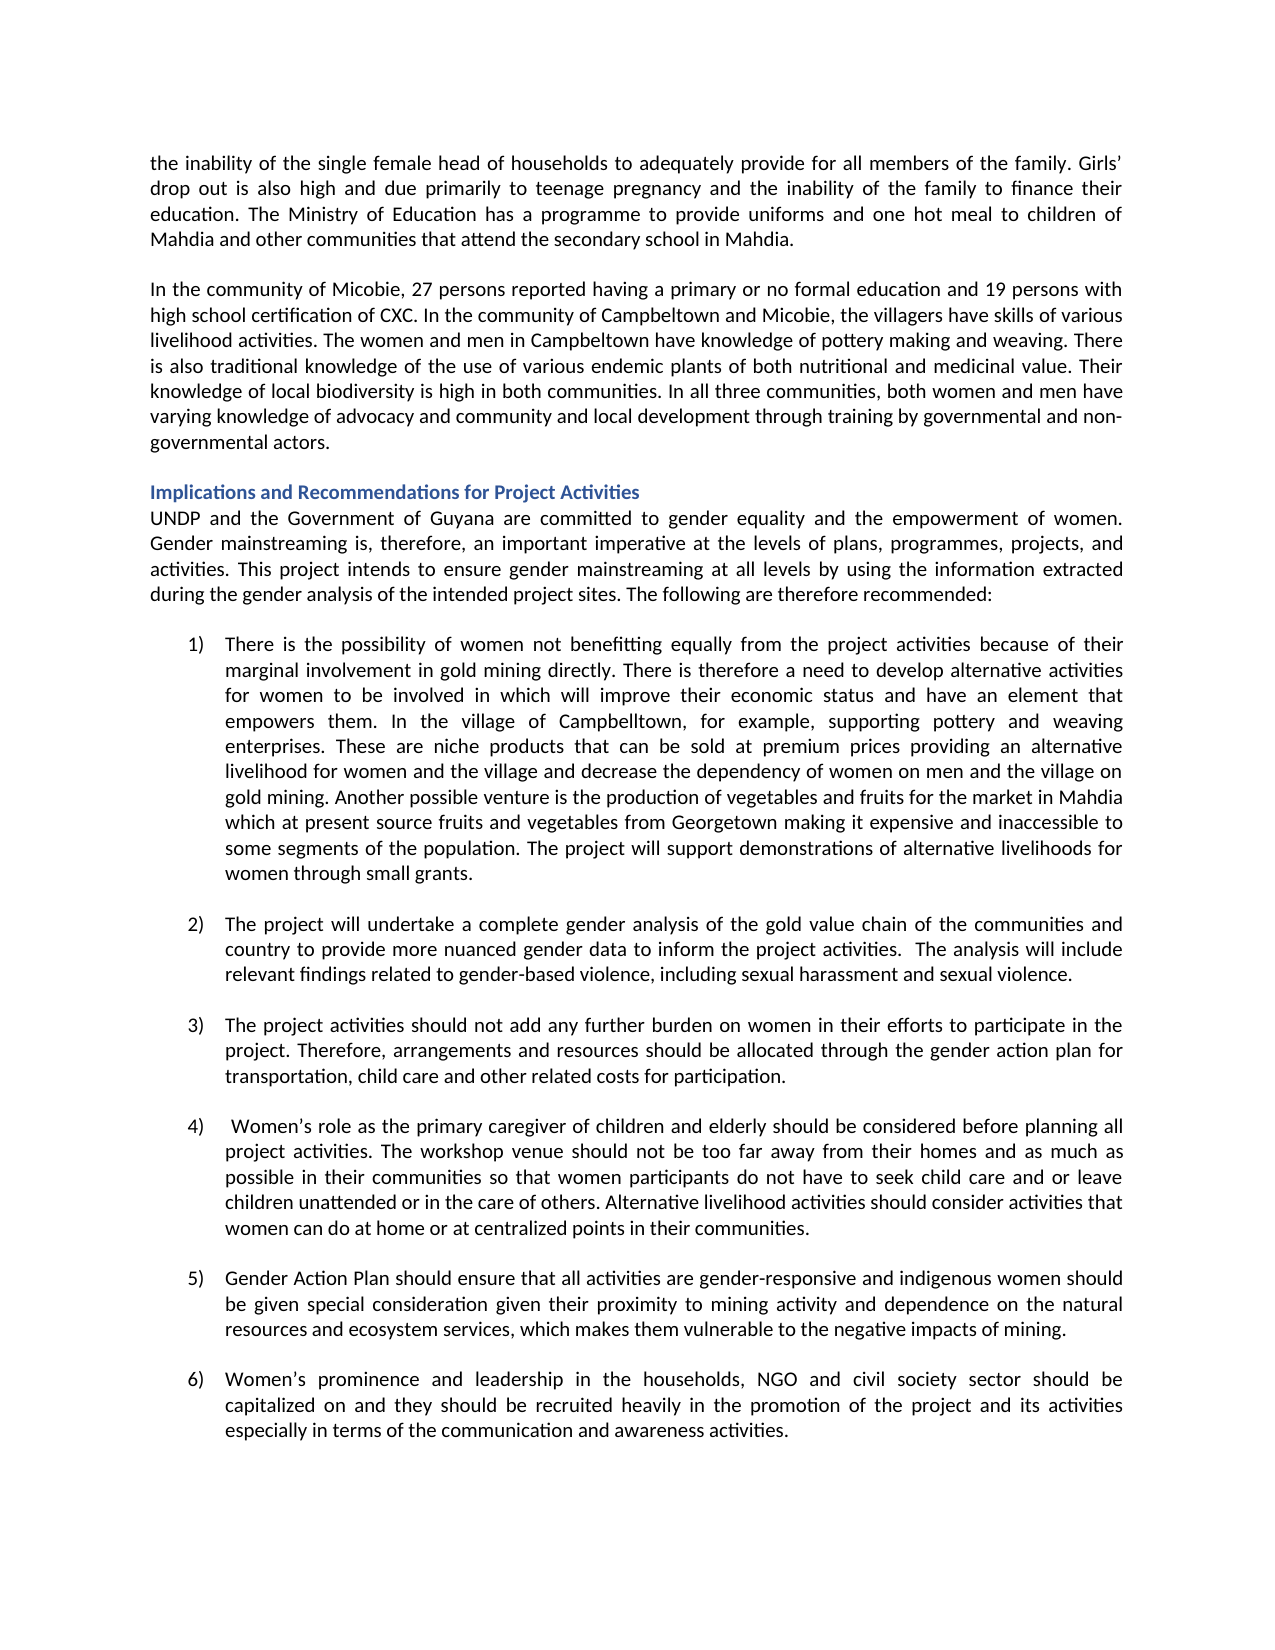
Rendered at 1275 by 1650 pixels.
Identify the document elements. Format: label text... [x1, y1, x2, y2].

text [150, 150, 1125, 252]
list There is the possibility of women not benefitting equally from the project activities because of their marginal involvement in gold mining directly. There is therefore a need to develop alternative activities for women to be involved in which will improve their economic status and have an element that empowers them. In the village of Campbelltown, for example, supporting pottery and weaving enterprises. These are niche products that can be sold at premium prices providing an alternative livelihood for women and the village and decrease the dependency of women on men and the village on gold mining. Another possible venture is the production of vegetables and fruits for the market in Mahdia which at present source fruits and vegetables from Georgetown making it expensive and inaccessible to some segments of the population. The project will support demonstrations of alternative livelihoods for women through small grants. [187, 632, 1125, 886]
list Gender Action Plan should ensure that all activities are gender-responsive and indigenous women should be given special consideration given their proximity to mining activity and dependence on the natural resources and ecosystem services, which makes them vulnerable to the negative impacts of mining. [187, 1265, 1125, 1342]
text UNDP and the Government of Guyana are committed to gender equality and the empowerment of women. Gender mainstreaming is, therefore, an important imperative at the levels of plans, programmes, projects, and activities. This project intends to ensure gender mainstreaming at all levels by using the information extracted during the gender analysis of the intended project sites. The following are therefore recommended: [150, 505, 1125, 607]
text In the community of Micobie, 27 persons reported having a primary or no formal education and 19 persons with high school certification of CXC. In the community of Campbeltown and Micobie, the villagers have skills of various livelihood activities. The women and men in Campbeltown have knowledge of pottery making and weaving. There is also traditional knowledge of the use of various endemic plants of both nutritional and medicinal value. Their knowledge of local biodiversity is high in both communities. In all three communities, both women and men have varying knowledge of advocacy and community and local development through training by governmental and non-governmental actors. [150, 277, 1125, 454]
list Women’s role as the primary caregiver of children and elderly should be considered before planning all project activities. The workshop venue should not be too far away from their homes and as much as possible in their communities so that women participants do not have to seek child care and or leave children unattended or in the care of others. Alternative livelihood activities should consider activities that women can do at home or at centralized points in their communities. [187, 1113, 1125, 1240]
text Implications and Recommendations for Project Activities [150, 479, 1125, 505]
list The project will undertake a complete gender analysis of the gold value chain of the communities and country to provide more nuanced gender data to inform the project activities. The analysis will include relevant findings related to gender-based violence, including sexual harassment and sexual violence. [187, 911, 1125, 987]
list Women’s prominence and leadership in the households, NGO and civil society sector should be capitalized on and they should be recruited heavily in the promotion of the project and its activities especially in terms of the communication and awareness activities. [187, 1367, 1125, 1443]
list The project activities should not add any further burden on women in their efforts to participate in the project. Therefore, arrangements and resources should be allocated through the gender action plan for transportation, child care and other related costs for participation. [187, 1012, 1125, 1088]
